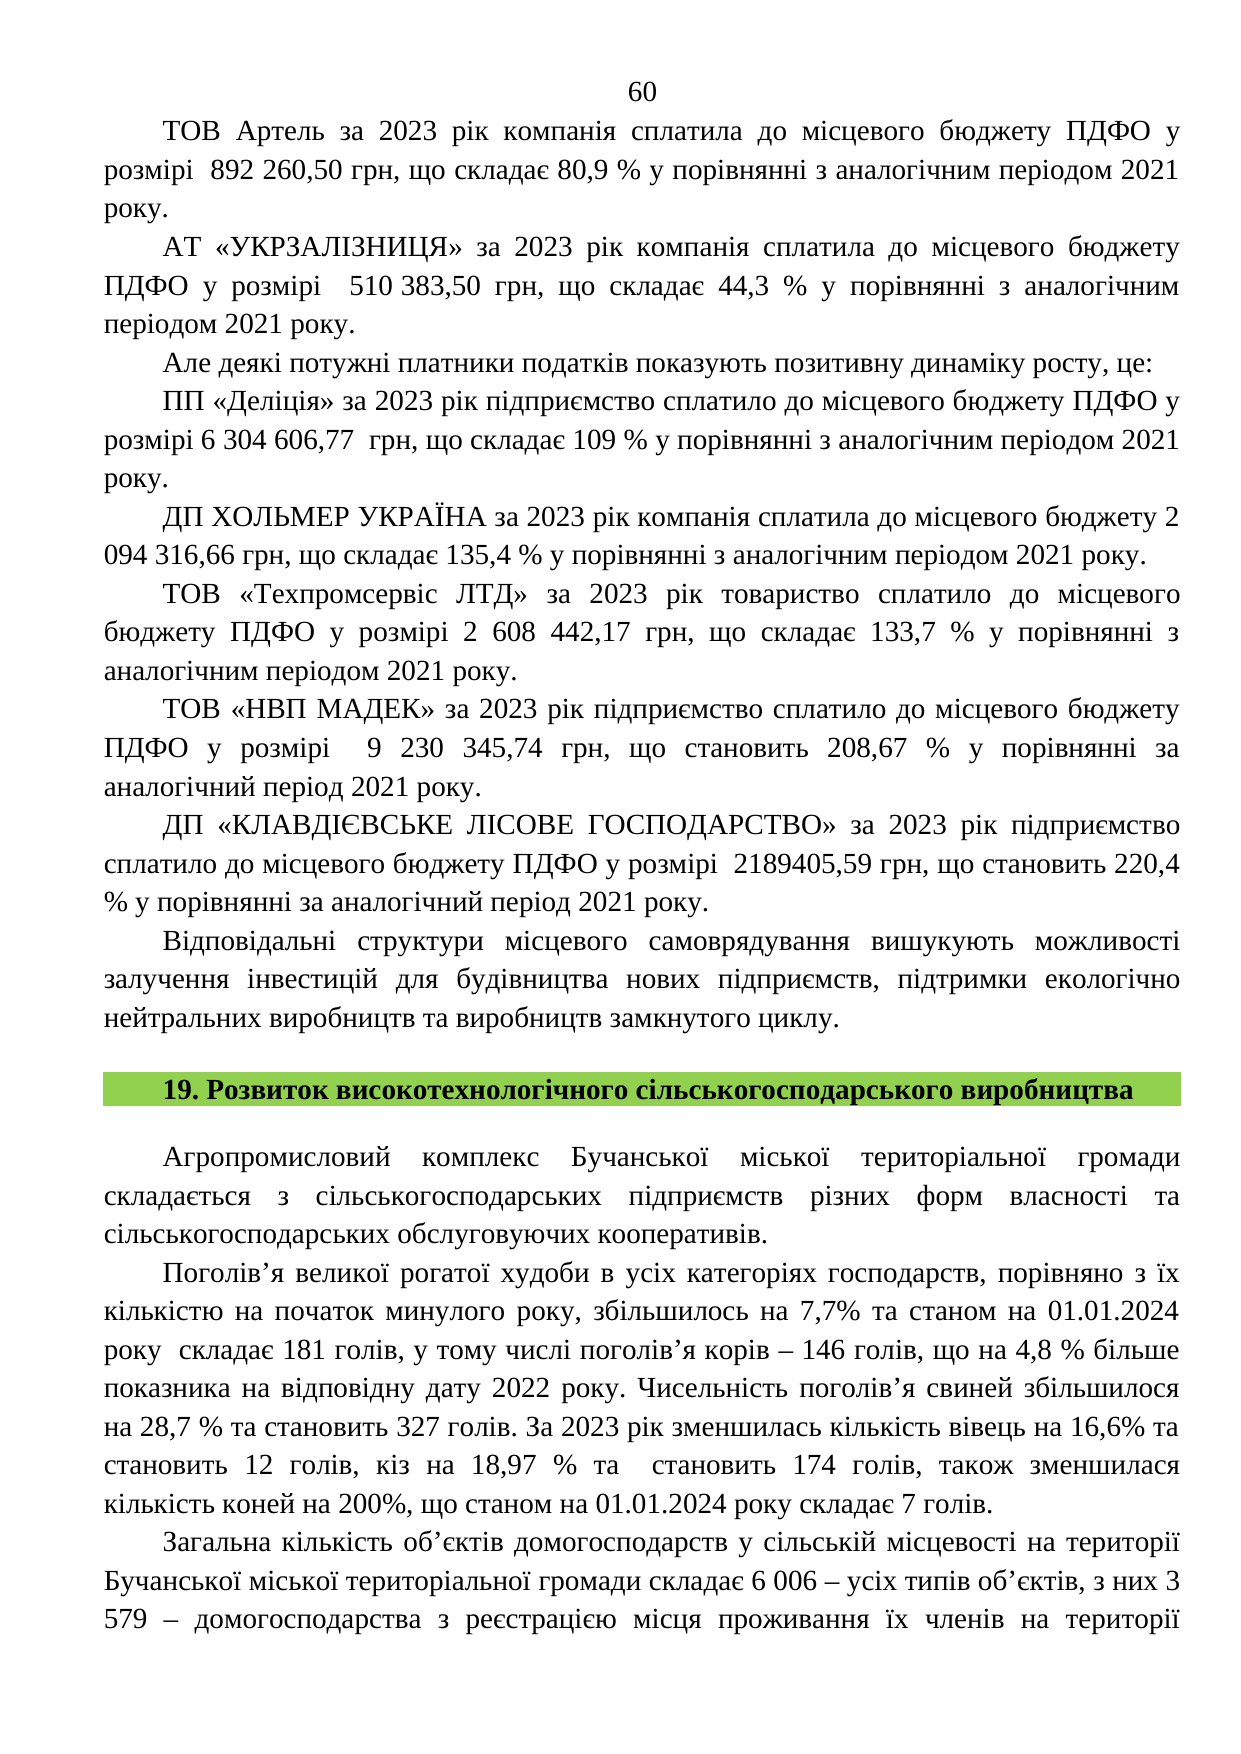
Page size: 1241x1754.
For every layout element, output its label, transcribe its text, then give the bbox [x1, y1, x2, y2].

text Відповідальні структури місцевого самоврядування вишукують можливості залучення інвестицій для будівництва нових підприємств, підтримки екологічно нейтральних виробництв та виробництв замкнутого циклу. [103, 923, 1181, 1033]
text 19. Розвиток високотехнологічного сільськогосподарського виробництва [103, 1072, 1181, 1106]
text Агропромисловий комплекс Бучанської міської територіальної громади складається з сільськогосподарських підприємств різних форм власності та сільськогосподарських обслуговуючих кооперативів. [103, 1139, 1181, 1250]
text ТОВ «НВП МАДЕК» за 2023 рік підприємство сплатило до місцевого бюджету ПДФО у розмірі 9 230 345,74 грн, що становить 208,67 % у порівнянні за аналогічний період 2021 року. [103, 692, 1181, 802]
text ТОВ «Техпромсервіс ЛТД» за 2023 рік товариство сплатило до місцевого бюджету ПДФО у розмірі 2 608 442,17 грн, що складає 133,7 % у порівнянні з аналогічним періодом 2021 року. [103, 576, 1181, 687]
text ПП «Деліція» за 2023 рік підприємство сплатило до місцевого бюджету ПДФО у розмірі 6 304 606,77 грн, що складає 109 % у порівнянні з аналогічним періодом 2021 року. [103, 383, 1181, 494]
text АТ «УКРЗАЛІЗНИЦЯ» за 2023 рік компанія сплатила до місцевого бюджету ПДФО у розмірі 510 383,50 грн, що складає 44,3 % у порівнянні з аналогічним періодом 2021 року. [103, 229, 1181, 340]
text ДП «КЛАВДІЄВСЬКЕ ЛІСОВЕ ГОСПОДАРСТВО» за 2023 рік підприємство сплатило до місцевого бюджету ПДФО у розмірі 2189405,59 грн, що становить 220,4 % у порівнянні за аналогічний період 2021 року. [103, 807, 1181, 918]
text Поголів’я великої рогатої худоби в усіх категоріях господарств, порівняно з їх кількістю на початок минулого року, збільшилось на 7,7% та станом на 01.01.2024 року складає 181 голів, у тому числі поголів’я корів – 146 голів, що на 4,8 % більше показника на відповідну дату 2022 року. Чисельність поголів’я свиней збільшилося на 28,7 % та становить 327 голів. За 2023 рік зменшилась кількість вівець на 16,6% та становить 12 голів, кіз на 18,97 % та становить 174 голів, також зменшилася кількість коней на 200%, що станом на 01.01.2024 року складає 7 голів. [103, 1255, 1181, 1519]
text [103, 1524, 1181, 1635]
text ТОВ Артель за 2023 рік компанія сплатила до місцевого бюджету ПДФО у розмірі 892 260,50 грн, що складає 80,9 % у порівнянні з аналогічним періодом 2021 року. [103, 113, 1181, 224]
text ДП ХОЛЬМЕР УКРАЇНА за 2023 рік компанія сплатила до місцевого бюджету 2 094 316,66 грн, що складає 135,4 % у порівнянні з аналогічним періодом 2021 року. [103, 499, 1181, 571]
text Але деякі потужні платники податків показують позитивну динаміку росту, це: [103, 345, 1181, 378]
